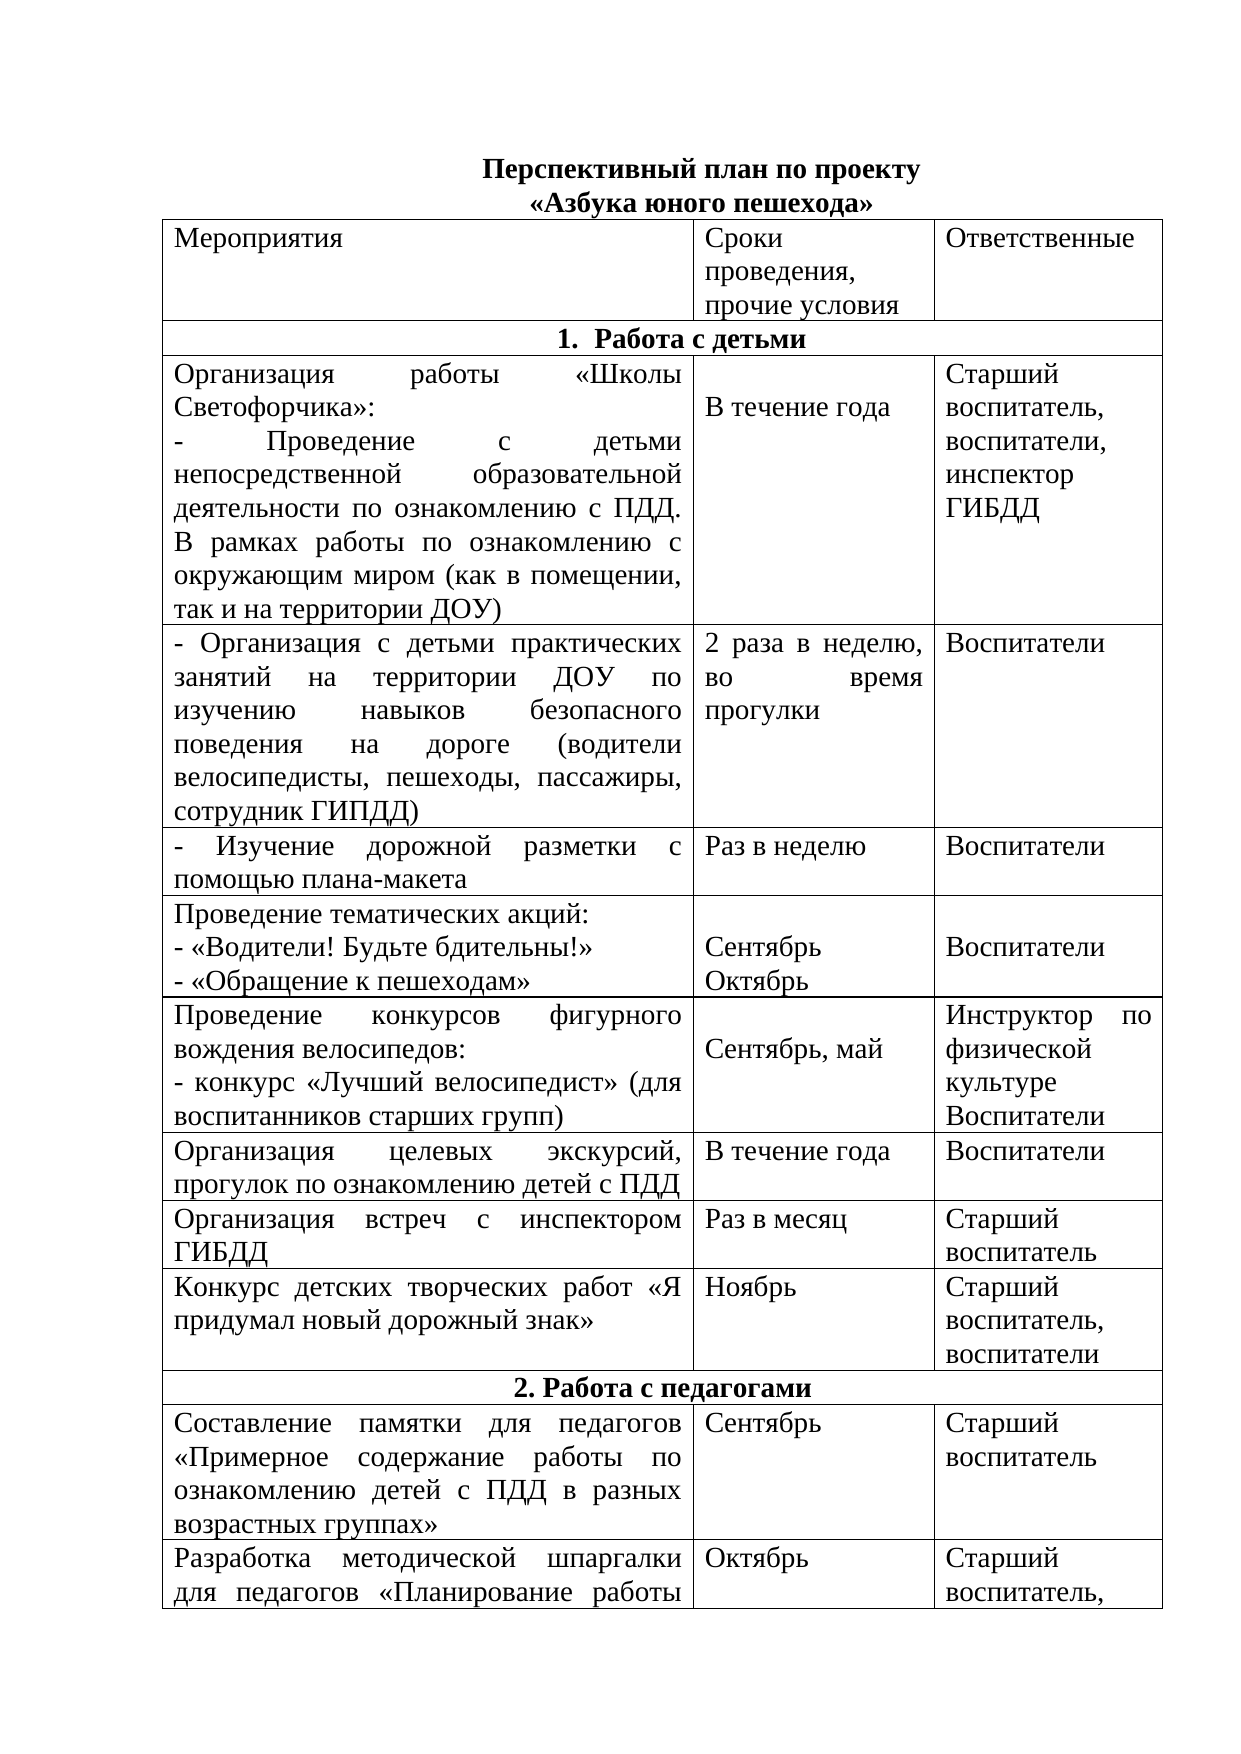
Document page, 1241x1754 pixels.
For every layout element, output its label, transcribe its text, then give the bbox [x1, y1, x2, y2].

table_cell - Организация с детьми практических занятий на территории ДОУ по изучению навыков безопасного поведения на дороге (водители велосипедисты, пешеходы, пассажиры, сотрудник ГИПДД) [163, 625, 693, 827]
table_cell Октябрь [694, 1540, 934, 1607]
table_cell - Изучение дорожной разметки с помощью плана-макета [163, 828, 693, 895]
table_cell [163, 1540, 693, 1607]
table_cell 2 раза в неделю, во время прогулки [694, 625, 934, 827]
table_cell Сентябрь, май [694, 998, 934, 1132]
text Перспективный план по проекту [177, 152, 1152, 185]
table_cell В течение года [694, 1133, 934, 1200]
table_cell Сентябрь [694, 1405, 934, 1539]
table_cell Раз в неделю [694, 828, 934, 895]
table_cell Организация целевых экскурсий, прогулок по ознакомлению детей с ПДД [163, 1133, 693, 1200]
table_cell Составление памятки для педагогов «Примерное содержание работы по ознакомлению детей с ПДД в разных возрастных группах» [163, 1405, 693, 1539]
table_cell Воспитатели [935, 625, 1162, 827]
table_cell Ноябрь [694, 1269, 934, 1369]
table_cell Воспитатели [935, 896, 1162, 996]
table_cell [935, 1540, 1162, 1607]
table_cell Старший воспитатель, воспитатели [935, 1269, 1162, 1369]
table_cell Раз в месяц [694, 1201, 934, 1268]
table_cell В течение года [694, 356, 934, 624]
table_header Ответственные [935, 220, 1162, 320]
table_cell Воспитатели [935, 828, 1162, 895]
text «Азбука юного пешехода» [177, 185, 1152, 219]
table_header Мероприятия [163, 220, 693, 320]
table_cell Организация встреч с инспектором ГИБДД [163, 1201, 693, 1268]
table_cell Старший воспитатель [935, 1201, 1162, 1268]
table_cell Организация работы «Школы Светофорчика»: - Проведение с детьми непосредственной образовательной деятельности по ознакомлению с ПДД. В рамках работы по ознакомлению с окружающим миром (как в помещении, так и на территории ДОУ) [163, 356, 693, 624]
table_cell Конкурс детских творческих работ «Я придумал новый дорожный знак» [163, 1269, 693, 1369]
table_cell Проведение конкурсов фигурного вождения велосипедов: - конкурс «Лучший велосипедист» (для воспитанников старших групп) [163, 998, 693, 1132]
table_cell Старший воспитатель, воспитатели, инспектор ГИБДД [935, 356, 1162, 624]
table_header Сроки проведения, прочие условия [694, 220, 934, 320]
table_cell Проведение тематических акций: - «Водители! Будьте бдительны!» - «Обращение к пешеходам» [163, 896, 693, 996]
table_cell Сентябрь Октябрь [694, 896, 934, 996]
table_cell Старший воспитатель [935, 1405, 1162, 1539]
table_cell Работа с детьми [163, 321, 1162, 355]
table_cell Инструктор по физической культуре Воспитатели [935, 998, 1162, 1132]
table_cell 2. Работа с педагогами [163, 1371, 1162, 1404]
table_cell Воспитатели [935, 1133, 1162, 1200]
